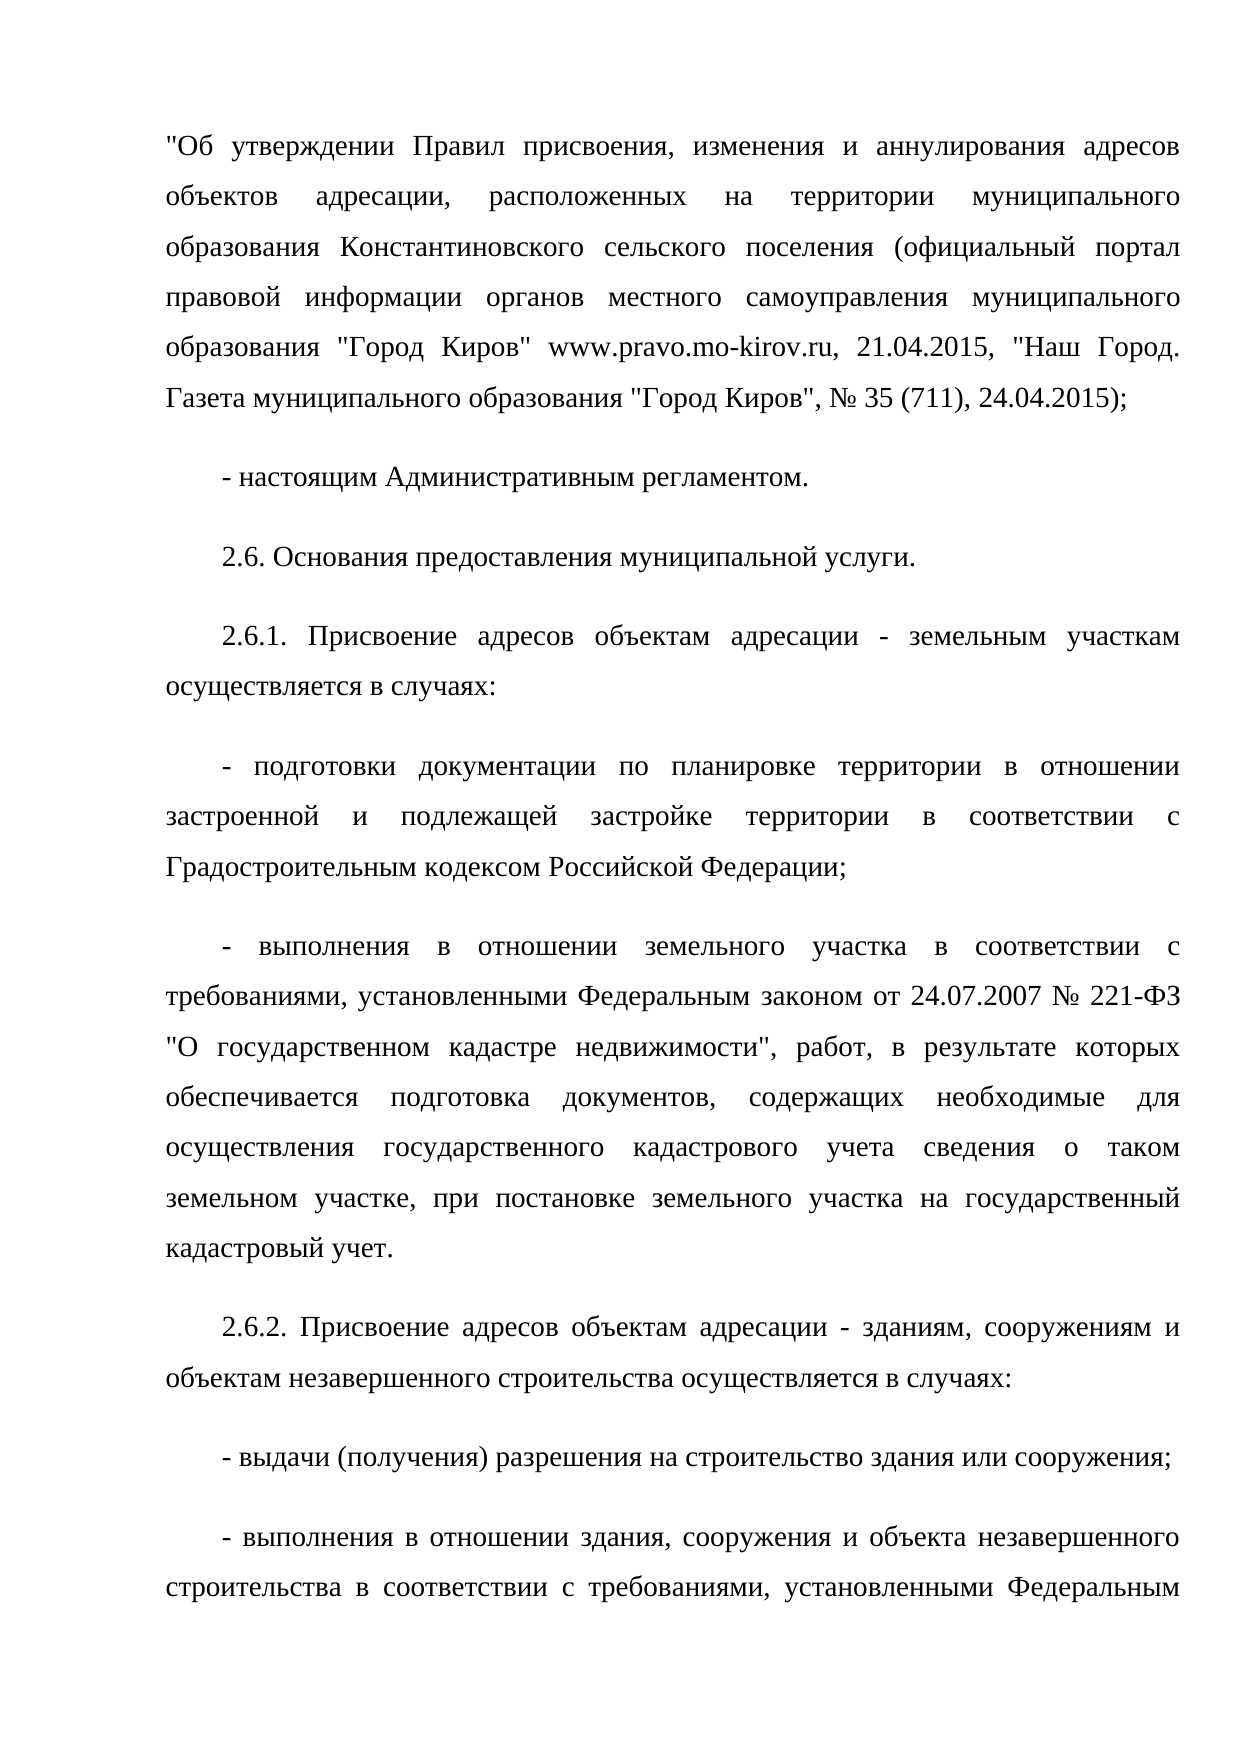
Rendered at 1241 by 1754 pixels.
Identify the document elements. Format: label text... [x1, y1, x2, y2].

text - выдачи (получения) разрешения на строительство здания или сооружения; [165, 1439, 1181, 1473]
text 2.6.1. Присвоение адресов объектам адресации - земельным участкам осуществляется в случаях: [165, 618, 1181, 702]
text 2.6. Основания предоставления муниципальной услуги. [165, 539, 1181, 572]
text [165, 128, 1181, 413]
text - настоящим Административным регламентом. [165, 459, 1181, 493]
text 2.6.2. Присвоение адресов объектам адресации - зданиям, сооружениям и объектам незавершенного строительства осуществляется в случаях: [165, 1309, 1181, 1393]
text - выполнения в отношении земельного участка в соответствии с требованиями, установленными Федеральным законом от 24.07.2007 № 221-ФЗ "О государственном кадастре недвижимости", работ, в результате которых обеспечивается подготовка документов, содержащих необходимые для осуществления государственного кадастрового учета сведения о таком земельном участке, при постановке земельного участка на государственный кадастровый учет. [165, 928, 1181, 1263]
text - подготовки документации по планировке территории в отношении застроенной и подлежащей застройке территории в соответствии с Градостроительным кодексом Российской Федерации; [165, 748, 1181, 882]
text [165, 1519, 1181, 1603]
